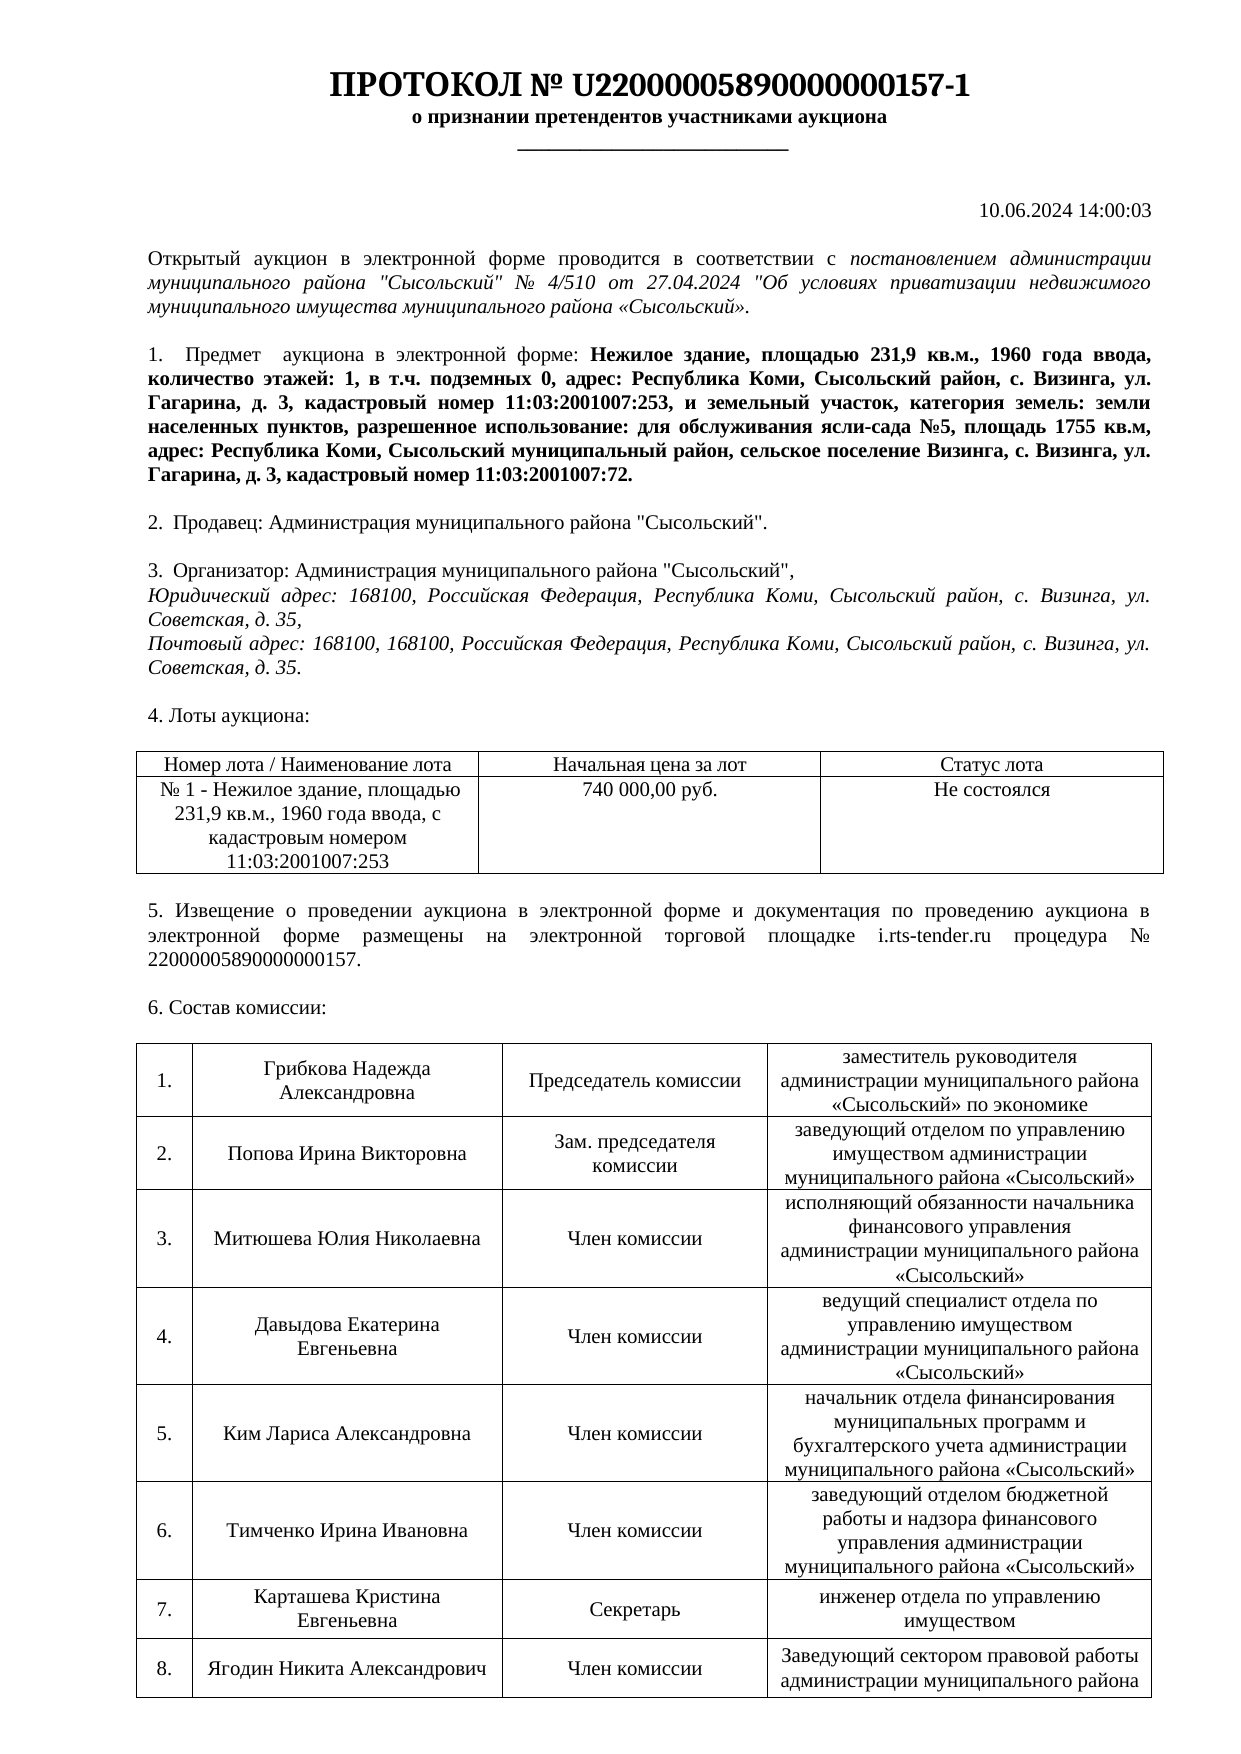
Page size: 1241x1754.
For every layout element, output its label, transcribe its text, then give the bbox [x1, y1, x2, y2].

table_cell 740 000,00 руб. [479, 777, 820, 873]
table_cell № 1 - Нежилое здание, площадью 231,9 кв.м., 1960 года ввода, с кадастровым номером 11:03:2001007:253 [137, 777, 478, 873]
table_header 1. [137, 1044, 192, 1116]
table_cell Член комиссии [503, 1190, 767, 1287]
table_cell Член комиссии [503, 1639, 767, 1697]
text Открытый аукцион в электронной форме проводится в соответствии с постановлением администрации муниципального района "Сысольский" № 4/510 от 27.04.2024 "Об условиях приватизации недвижимого муниципального имущества муниципального района «Сысольский». [148, 246, 1152, 318]
table_cell Карташева Кристина Евгеньевна [193, 1580, 502, 1637]
table_cell исполняющий обязанности начальника финансового управления администрации муниципального района «Сысольский» [768, 1190, 1151, 1287]
table_cell Митюшева Юлия Николаевна [193, 1190, 502, 1287]
text о признании претендентов участниками аукциона [148, 104, 1152, 128]
table_cell 8. [137, 1639, 192, 1697]
table_header Председатель комиссии [503, 1044, 767, 1116]
table_cell заведующий отделом по управлению имуществом администрации муниципального района «Сысольский» [768, 1117, 1151, 1189]
table_cell 3. [137, 1190, 192, 1287]
table_header Статус лота [821, 752, 1163, 776]
table_cell 7. [137, 1580, 192, 1637]
table_cell начальник отдела финансирования муниципальных программ и бухгалтерского учета администрации муниципального района «Сысольский» [768, 1385, 1151, 1481]
table_cell ведущий специалист отдела по управлению имуществом администрации муниципального района «Сысольский» [768, 1288, 1151, 1384]
subtitle ПРОТОКОЛ № U22000005890000000157-1 [148, 66, 1152, 104]
table_header заместитель руководителя администрации муниципального района «Сысольский» по экономике [768, 1044, 1151, 1116]
table_cell Не состоялся [821, 777, 1163, 873]
text 6. Состав комиссии: [148, 995, 1152, 1019]
table_header Номер лота / Наименование лота [137, 752, 478, 776]
table_cell Ким Лариса Александровна [193, 1385, 502, 1481]
text 10.06.2024 14:00:03 [148, 197, 1152, 222]
table_cell Тимченко Ирина Ивановна [193, 1482, 502, 1578]
table_cell 4. [137, 1288, 192, 1384]
text Юридический адрес: 168100, Российская Федерация, Республика Коми, Сысольский район, с. Визинга, ул. Советская, д. 35, [148, 582, 1152, 631]
table_cell инженер отдела по управлению имуществом [768, 1580, 1151, 1637]
text 2. Продавец: Администрация муниципального района "Сысольский". [148, 510, 1152, 534]
table_cell 2. [137, 1117, 192, 1189]
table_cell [768, 1639, 1151, 1697]
table_header Начальная цена за лот [479, 752, 820, 776]
table_cell Секретарь [503, 1580, 767, 1637]
text 1. Предмет аукциона в электронной форме: Нежилое здание, площадью 231,9 кв.м., 1960 года ввода, количество этажей: 1, в т.ч. подземных 0, адрес: Республика Коми, Сысольский район, с. Визинга, ул. Гагарина, д. 3, кадастровый номер 11:03:2001007:253, и земельный участок, категория земель: земли населенных пунктов, разрешенное использование: для обслуживания ясли-сада №5, площадь 1755 кв.м, адрес: Республика Коми, Сысольский муниципальный район, сельское поселение Визинга, с. Визинга, ул. Гагарина, д. 3, кадастровый номер 11:03:2001007:72. [148, 342, 1152, 486]
table_cell Попова Ирина Викторовна [193, 1117, 502, 1189]
text 4. Лоты аукциона: [148, 703, 1152, 727]
table_cell 5. [137, 1385, 192, 1481]
table_cell Член комиссии [503, 1288, 767, 1384]
table_cell Член комиссии [503, 1482, 767, 1578]
text __________________________ [154, 128, 1152, 153]
table_cell Зам. председателя комиссии [503, 1117, 767, 1189]
text 3. Организатор: Администрация муниципального района "Сысольский", [148, 558, 1152, 582]
table_cell заведующий отделом бюджетной работы и надзора финансового управления администрации муниципального района «Сысольский» [768, 1482, 1151, 1578]
table_cell Давыдова Екатерина Евгеньевна [193, 1288, 502, 1384]
table_header Грибкова Надежда Александровна [193, 1044, 502, 1116]
text Почтовый адрес: 168100, 168100, Российская Федерация, Республика Коми, Сысольский район, с. Визинга, ул. Советская, д. 35. [148, 631, 1152, 679]
table_cell Член комиссии [503, 1385, 767, 1481]
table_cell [193, 1639, 502, 1697]
text 5. Извещение о проведении аукциона в электронной форме и документация по проведению аукциона в электронной форме размещены на электронной торговой площадке i.rts-tender.ru процедура № 22000005890000000157. [148, 898, 1152, 971]
table_cell 6. [137, 1482, 192, 1578]
